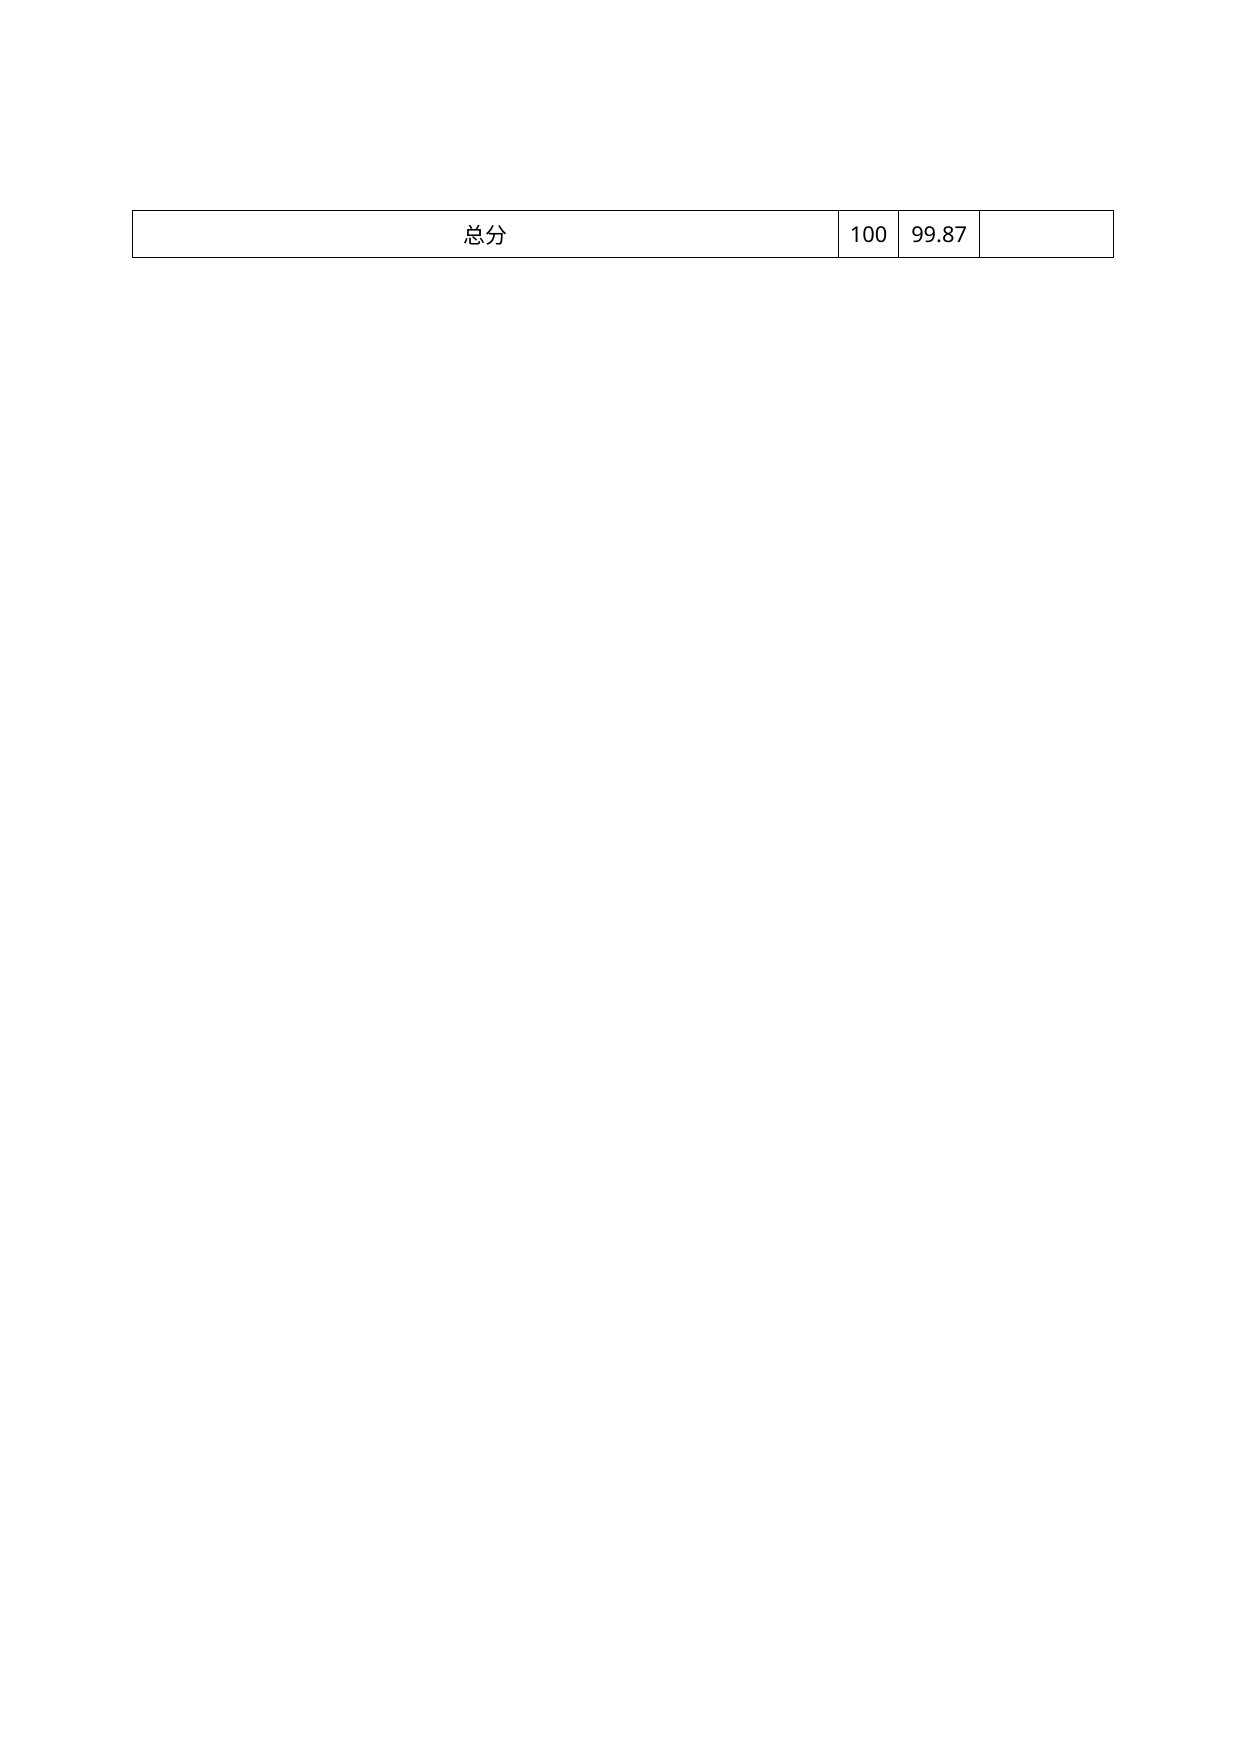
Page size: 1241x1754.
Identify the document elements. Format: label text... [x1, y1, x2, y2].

table_cell [980, 211, 1113, 257]
table_cell 99.87 [899, 211, 979, 257]
table_cell 100 [839, 211, 898, 257]
table_cell 总分 [133, 211, 838, 257]
